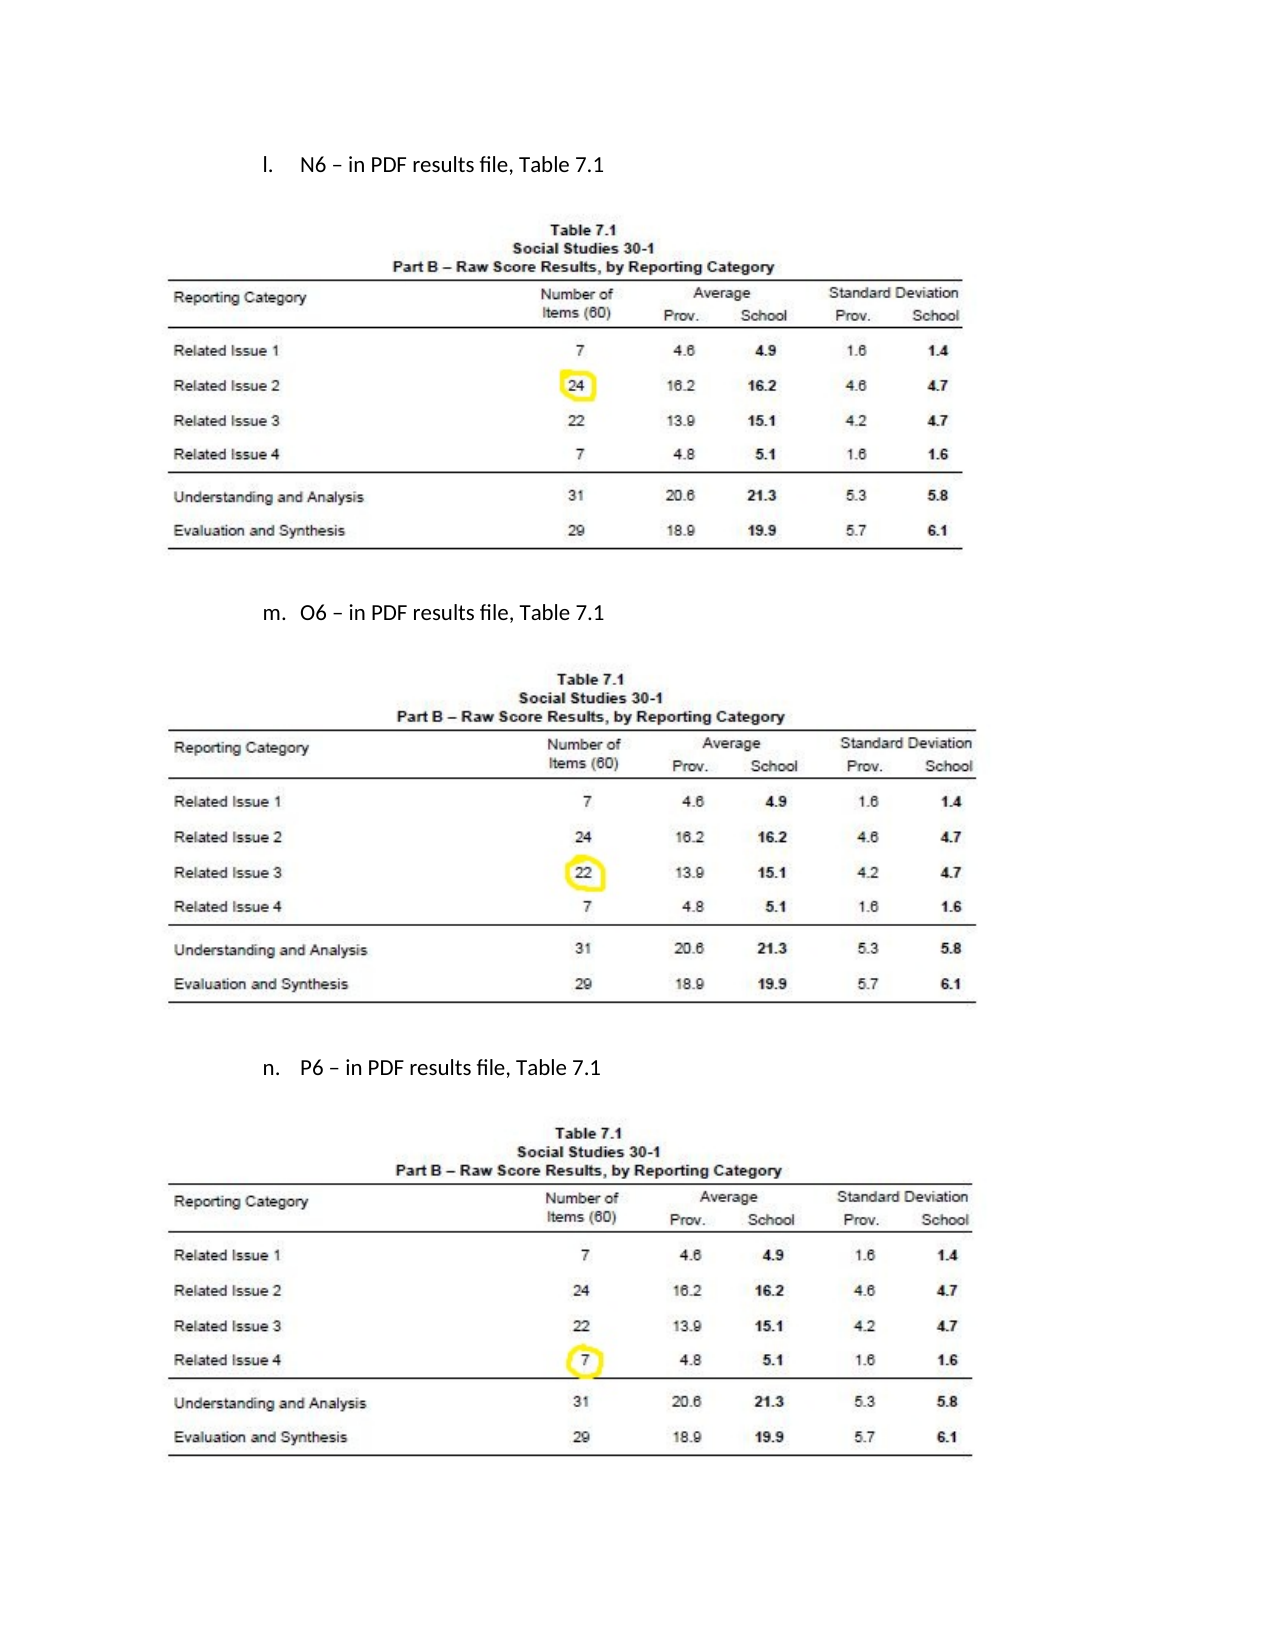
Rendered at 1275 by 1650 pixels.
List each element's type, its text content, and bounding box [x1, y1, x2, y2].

picture [150, 1106, 994, 1481]
list P6 – in PDF results file, Table 7.1 [262, 1053, 1125, 1081]
picture [150, 203, 984, 574]
list O6 – in PDF results file, Table 7.1 [262, 598, 1125, 626]
list N6 – in PDF results file, Table 7.1 [262, 150, 1125, 178]
picture [150, 651, 998, 1028]
